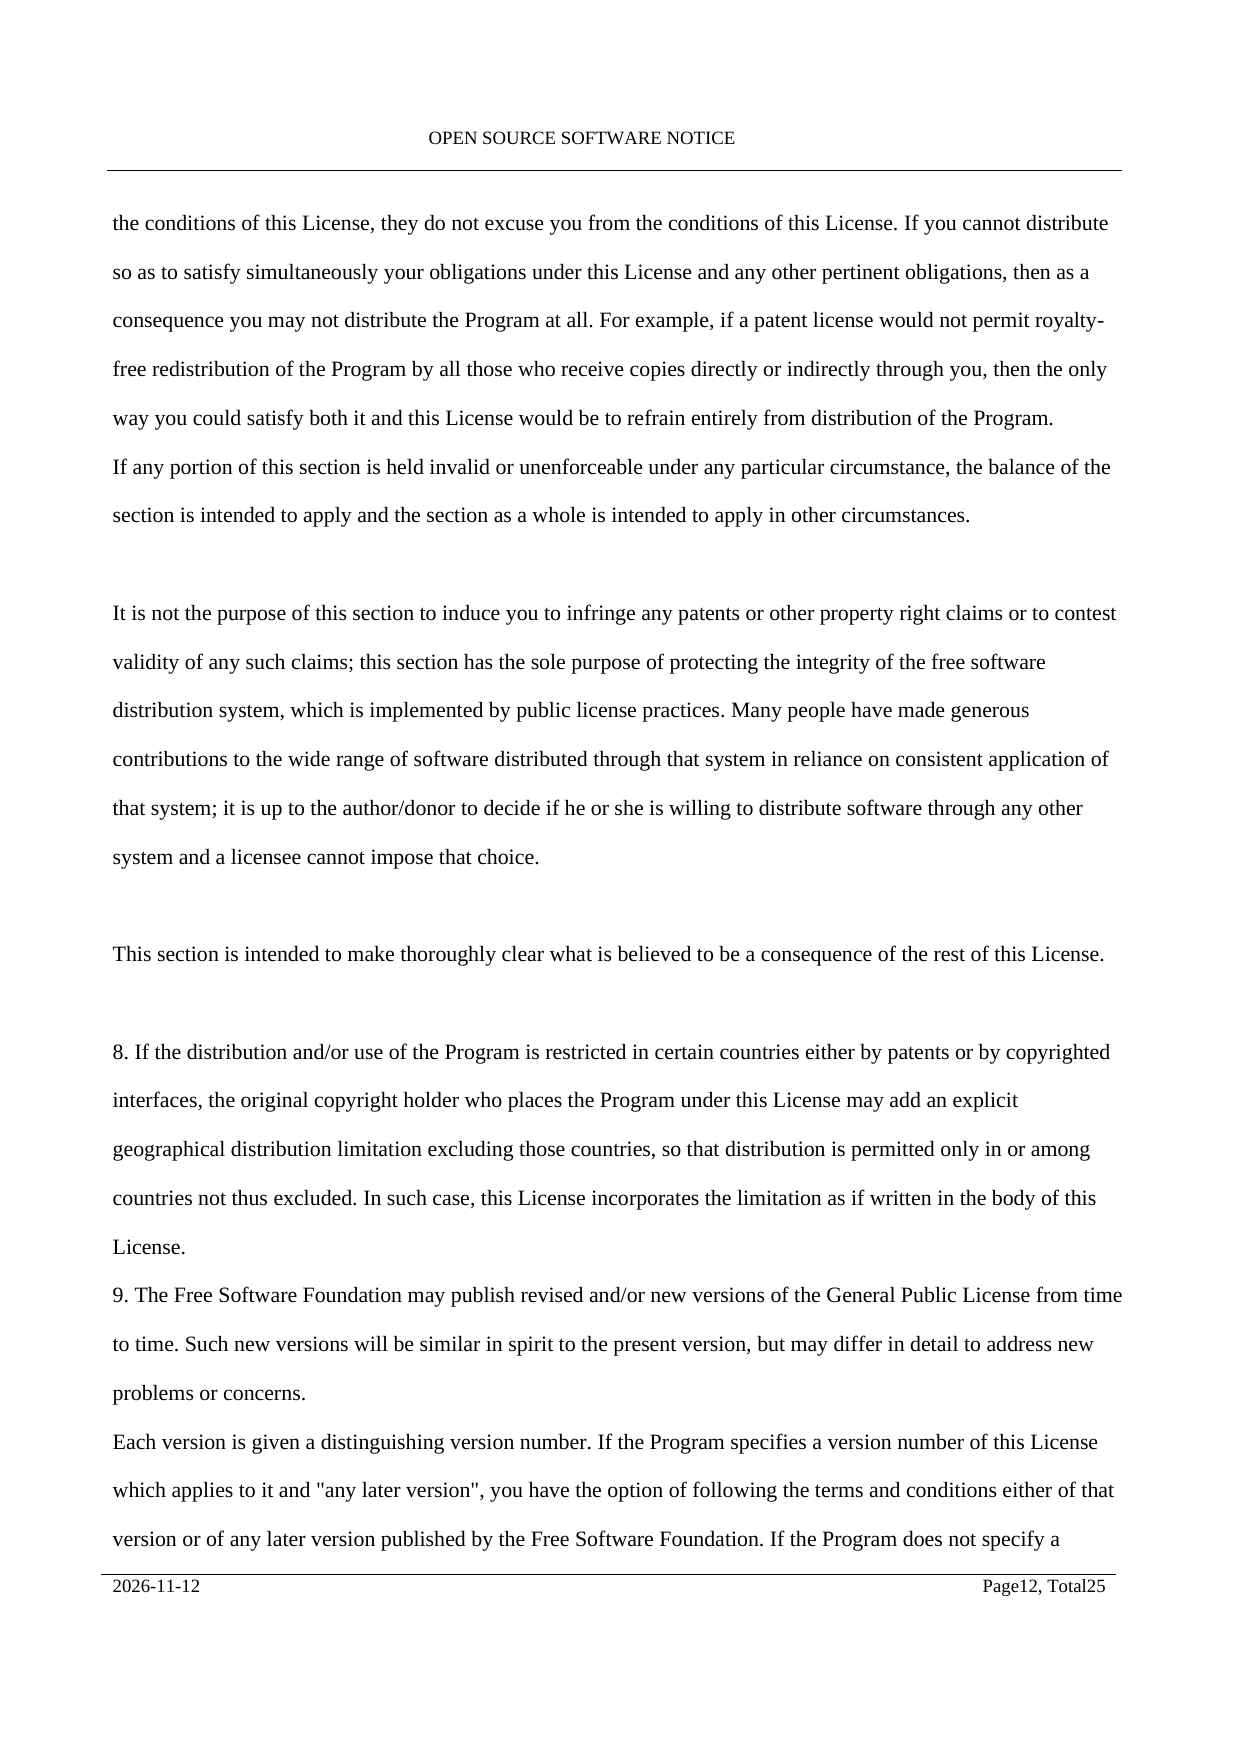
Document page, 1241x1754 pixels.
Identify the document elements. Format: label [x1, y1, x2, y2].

text [112, 206, 1128, 1555]
